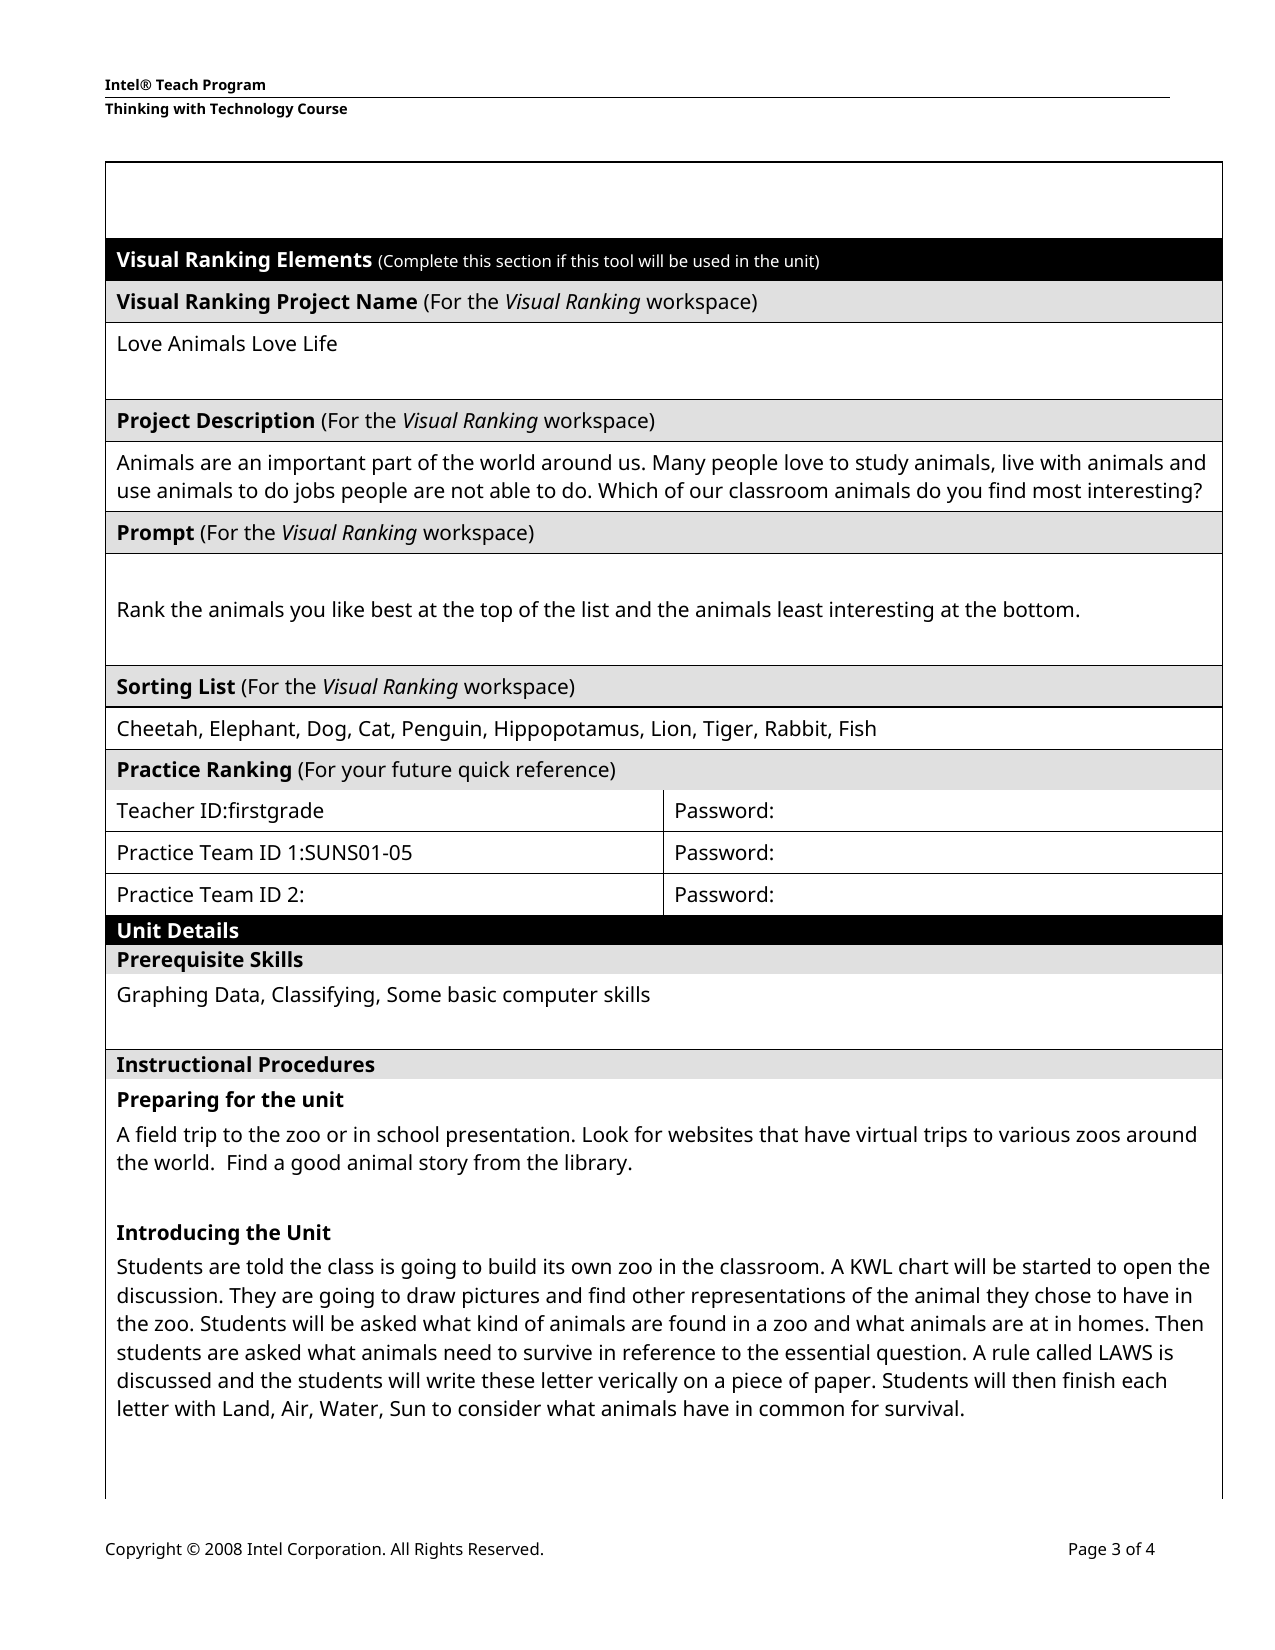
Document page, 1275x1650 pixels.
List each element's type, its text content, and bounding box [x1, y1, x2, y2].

table_cell Password: [664, 832, 1222, 873]
table_cell Practice Team ID 1:SUNS01-05 [106, 832, 663, 873]
table_cell Instructional Procedures [106, 1050, 1222, 1079]
table_cell Unit Details [106, 916, 1222, 944]
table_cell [106, 1079, 1222, 1498]
table_cell Prerequisite Skills [106, 945, 1222, 974]
table_cell Cheetah, Elephant, Dog, Cat, Penguin, Hippopotamus, Lion, Tiger, Rabbit, Fish [106, 708, 1222, 748]
table_cell Visual Ranking Project Name (For the Visual Ranking workspace) [106, 281, 1222, 322]
table_cell Animals are an important part of the world around us. Many people love to study animals, live with animals and use animals to do jobs people are not able to do. Which of our classroom animals do you find most interesting? [106, 442, 1222, 511]
table_cell Practice Team ID 2: [106, 874, 663, 915]
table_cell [106, 163, 1222, 238]
table_cell Graphing Data, Classifying, Some basic computer skills [106, 974, 1222, 1049]
table_cell Project Description (For the Visual Ranking workspace) [106, 400, 1222, 441]
table_cell Rank the animals you like best at the top of the list and the animals least interesting at the bottom. [106, 554, 1222, 664]
table_cell Password: [664, 874, 1222, 915]
table_cell Password: [664, 790, 1222, 831]
table_cell Prompt (For the Visual Ranking workspace) [106, 512, 1222, 553]
table_cell Visual Ranking Elements (Complete this section if this tool will be used in the unit) [106, 239, 1222, 280]
table_cell Practice Ranking (For your future quick reference) [106, 750, 1222, 790]
table_cell Love Animals Love Life [106, 323, 1222, 399]
table_cell Teacher ID:firstgrade [106, 790, 663, 831]
table_cell Sorting List (For the Visual Ranking workspace) [106, 666, 1222, 706]
